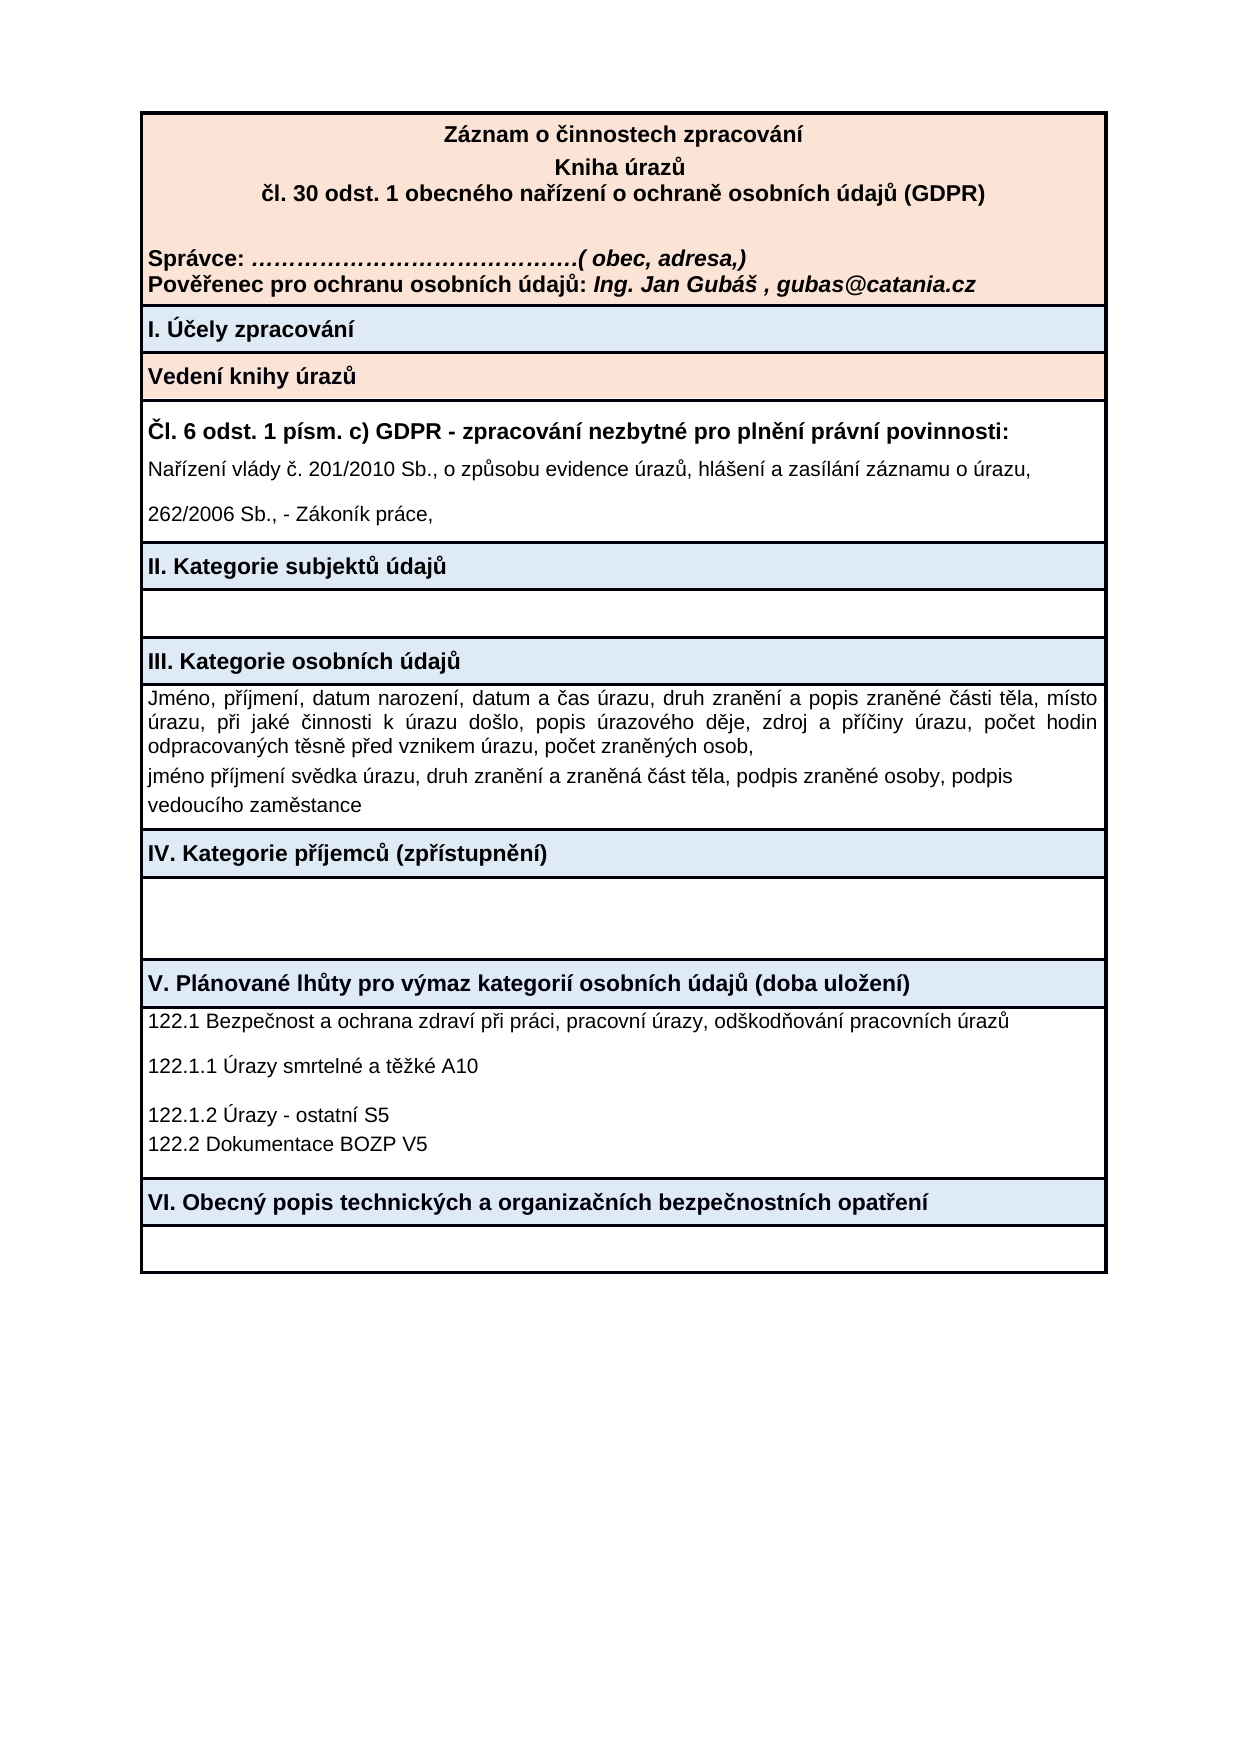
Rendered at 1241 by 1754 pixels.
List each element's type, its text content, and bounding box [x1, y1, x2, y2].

table_cell II. Kategorie subjektů údajů [143, 544, 1104, 588]
table_cell [143, 591, 1104, 636]
table_cell V. Plánované lhůty pro výmaz kategorií osobních údajů (doba uložení) [143, 961, 1104, 1006]
table_cell [143, 879, 1104, 958]
table_cell Vedení knihy úrazů [143, 354, 1104, 398]
table_cell Jméno, příjmení, datum narození, datum a čas úrazu, druh zranění a popis zraněné části těla, místo úrazu, při jaké činnosti k úrazu došlo, popis úrazového děje, zdroj a příčiny úrazu, počet hodin odpracovaných těsně před vznikem úrazu, počet zraněných osob, jméno příjmení svědka úrazu, druh zranění a zraněná část těla, podpis zraněné osoby, podpis vedoucího zaměstance [143, 686, 1104, 828]
table_cell I. Účely zpracování [143, 307, 1104, 351]
table_cell Čl. 6 odst. 1 písm. c) GDPR - zpracování nezbytné pro plnění právní povinnosti: Nařízení vlády č. 201/2010 Sb., o způsobu evidence úrazů, hlášení a zasílání záznamu o úrazu, 262/2006 Sb., - Zákoník práce, [143, 402, 1104, 541]
table_cell IV. Kategorie příjemců (zpřístupnění) [143, 831, 1104, 876]
table_cell [143, 1227, 1104, 1271]
table_cell VI. Obecný popis technických a organizačních bezpečnostních opatření [143, 1180, 1104, 1224]
table_header Záznam o činnostech zpracování Kniha úrazů čl. 30 odst. 1 obecného nařízení o ochraně osobních údajů (GDPR) Správce: …………………………………….( obec, adresa,) Pověřenec pro ochranu osobních údajů: Ing. Jan Gubáš , gubas@catania.cz [143, 115, 1104, 304]
table_cell 122.1 Bezpečnost a ochrana zdraví při práci, pracovní úrazy, odškodňování pracovních úrazů 122.1.1 Úrazy smrtelné a těžké A10 122.1.2 Úrazy - ostatní S5 122.2 Dokumentace BOZP V5 [143, 1009, 1104, 1177]
table_cell III. Kategorie osobních údajů [143, 639, 1104, 683]
